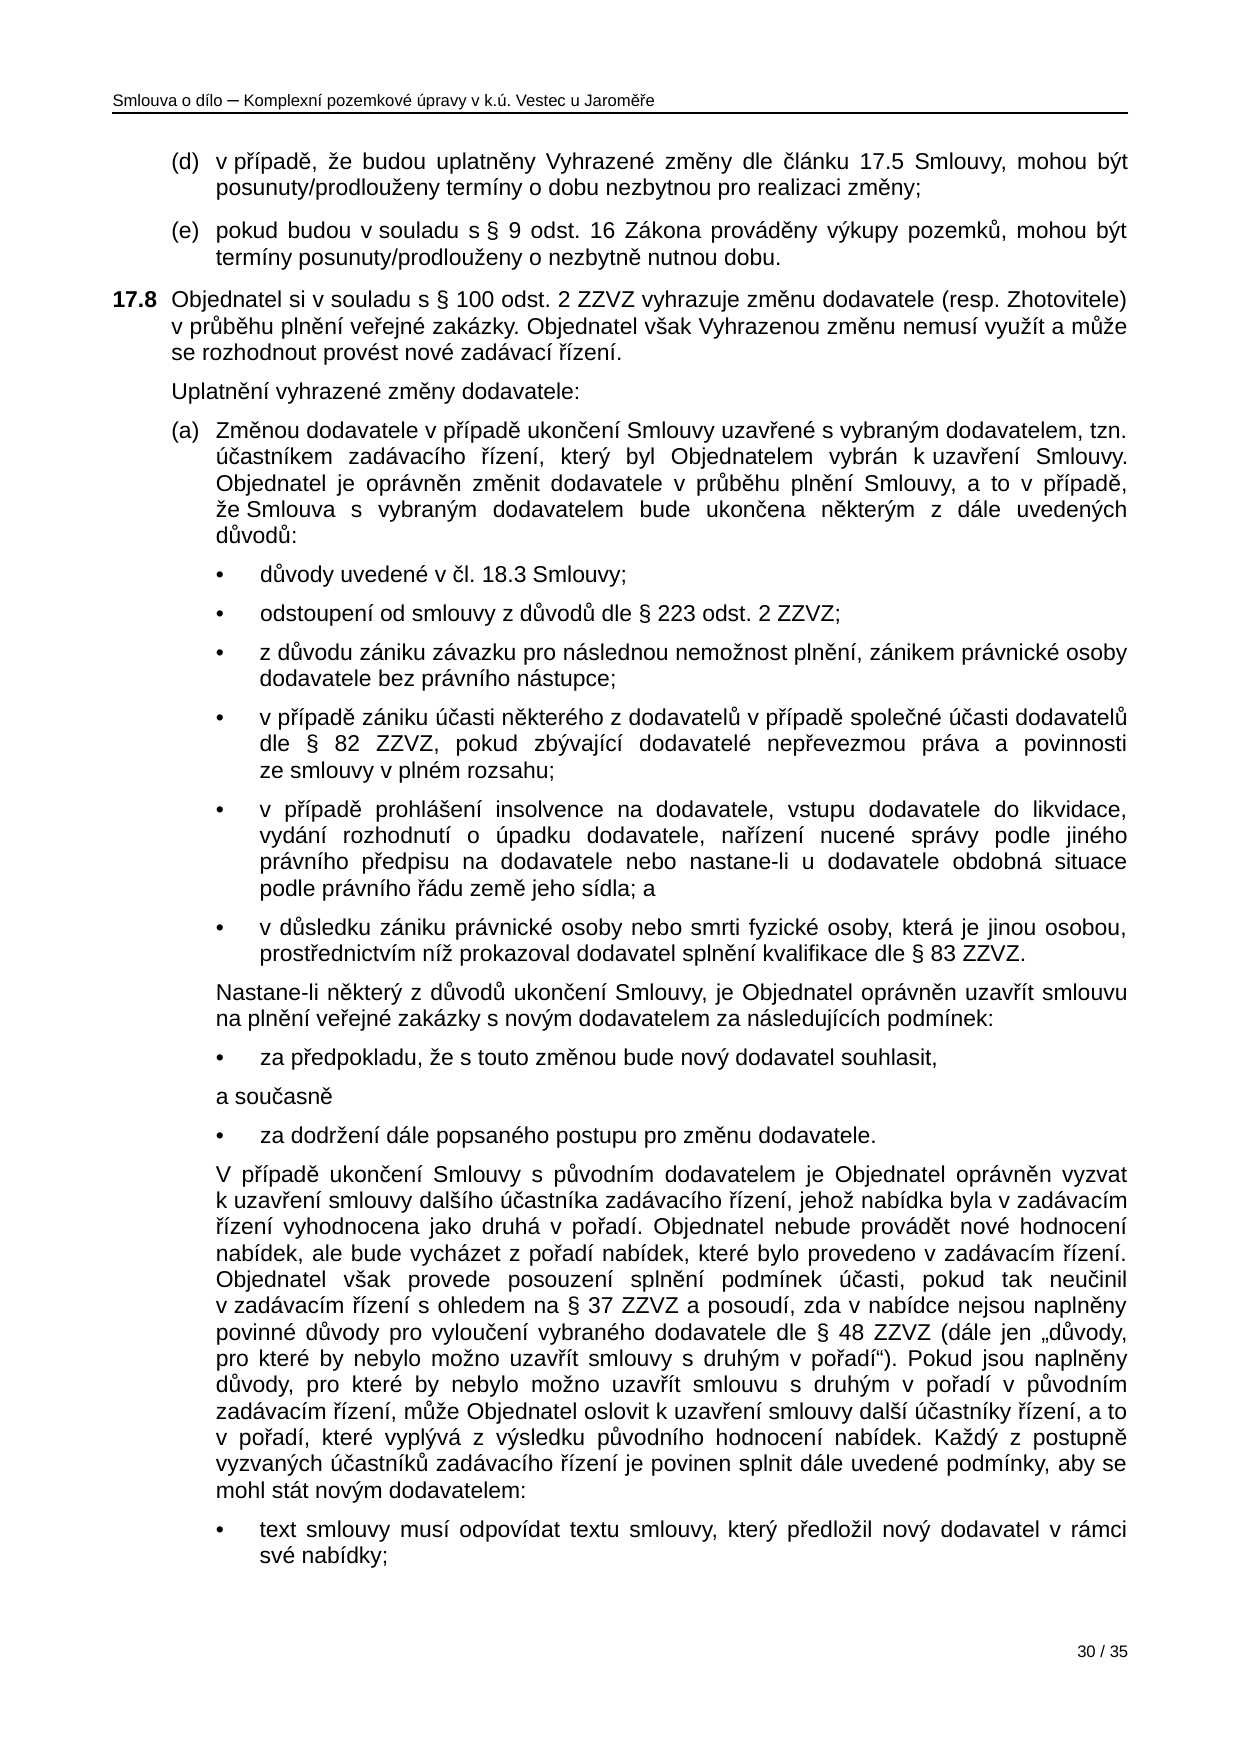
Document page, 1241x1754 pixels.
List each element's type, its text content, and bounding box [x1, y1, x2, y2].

text Objednatel si v souladu s § 100 odst. 2 ZZVZ vyhrazuje změnu dodavatele (resp. Zhotovitele) v průběhu plnění veřejné zakázky. Objednatel však Vyhrazenou změnu nemusí využít a může se rozhodnout provést nové zadávací řízení. [112, 286, 1128, 366]
text • text smlouvy musí odpovídat textu smlouvy, který předložil nový dodavatel v rámci své nabídky; [216, 1516, 1128, 1568]
list pokud budou v souladu s § 9 odst. 16 Zákona prováděny výkupy pozemků, mohou být termíny posunuty/prodlouženy o nezbytně nutnou dobu. [171, 217, 1128, 270]
text • za dodržení dále popsaného postupu pro změnu dodavatele. [216, 1122, 1128, 1148]
text • v případě zániku účasti některého z dodavatelů v případě společné účasti dodavatelů dle § 82 ZZVZ, pokud zbývající dodavatelé nepřevezmou práva a povinnosti ze smlouvy v plném rozsahu; [216, 704, 1128, 783]
list Uplatnění vyhrazené změny dodavatele: [112, 378, 1128, 404]
text • v případě prohlášení insolvence na dodavatele, vstupu dodavatele do likvidace, vydání rozhodnutí o úpadku dodavatele, nařízení nucené správy podle jiného právního předpisu na dodavatele nebo nastane-li u dodavatele obdobná situace podle právního řádu země jeho sídla; a [216, 796, 1128, 901]
text a současně [186, 1083, 1128, 1109]
list v případě, že budou uplatněny Vyhrazené změny dle článku 17.5 Smlouvy, mohou být posunuty/prodlouženy termíny o dobu nezbytnou pro realizaci změny; [171, 148, 1128, 200]
text Nastane-li některý z důvodů ukončení Smlouvy, je Objednatel oprávněn uzavřít smlouvu na plnění veřejné zakázky s novým dodavatelem za následujících podmínek: [216, 979, 1128, 1031]
text • důvody uvedené v čl. 18.3 Smlouvy; [216, 561, 1128, 587]
text • za předpokladu, že s touto změnou bude nový dodavatel souhlasit, [216, 1044, 1128, 1070]
text • v důsledku zániku právnické osoby nebo smrti fyzické osoby, která je jinou osobou, prostřednictvím níž prokazoval dodavatel splnění kvalifikace dle § 83 ZZVZ. [216, 913, 1128, 966]
text • z důvodu zániku závazku pro následnou nemožnost plnění, zánikem právnické osoby dodavatele bez právního nástupce; [216, 639, 1128, 692]
text V případě ukončení Smlouvy s původním dodavatelem je Objednatel oprávněn vyzvat k uzavření smlouvy dalšího účastníka zadávacího řízení, jehož nabídka byla v zadávacím řízení vyhodnocena jako druhá v pořadí. Objednatel nebude provádět nové hodnocení nabídek, ale bude vycházet z pořadí nabídek, které bylo provedeno v zadávacím řízení. Objednatel však provede posouzení splnění podmínek účasti, pokud tak neučinil v zadávacím řízení s ohledem na § 37 ZZVZ a posoudí, zda v nabídce nejsou naplněny povinné důvody pro vyloučení vybraného dodavatele dle § 48 ZZVZ (dále jen „důvody, pro které by nebylo možno uzavřít smlouvy s druhým v pořadí“). Pokud jsou naplněny důvody, pro které by nebylo možno uzavřít smlouvu s druhým v pořadí v původním zadávacím řízení, může Objednatel oslovit k uzavření smlouvy další účastníky řízení, a to v pořadí, které vyplývá z výsledku původního hodnocení nabídek. Každý z postupně vyzvaných účastníků zadávacího řízení je povinen splnit dále uvedené podmínky, aby se mohl stát novým dodavatelem: [216, 1161, 1128, 1503]
text • odstoupení od smlouvy z důvodů dle § 223 odst. 2 ZZVZ; [216, 600, 1128, 626]
list Změnou dodavatele v případě ukončení Smlouvy uzavřené s vybraným dodavatelem, tzn. účastníkem zadávacího řízení, který byl Objednatelem vybrán k uzavření Smlouvy. Objednatel je oprávněn změnit dodavatele v průběhu plnění Smlouvy, a to v případě, že Smlouva s vybraným dodavatelem bude ukončena některým z dále uvedených důvodů: [171, 417, 1128, 549]
